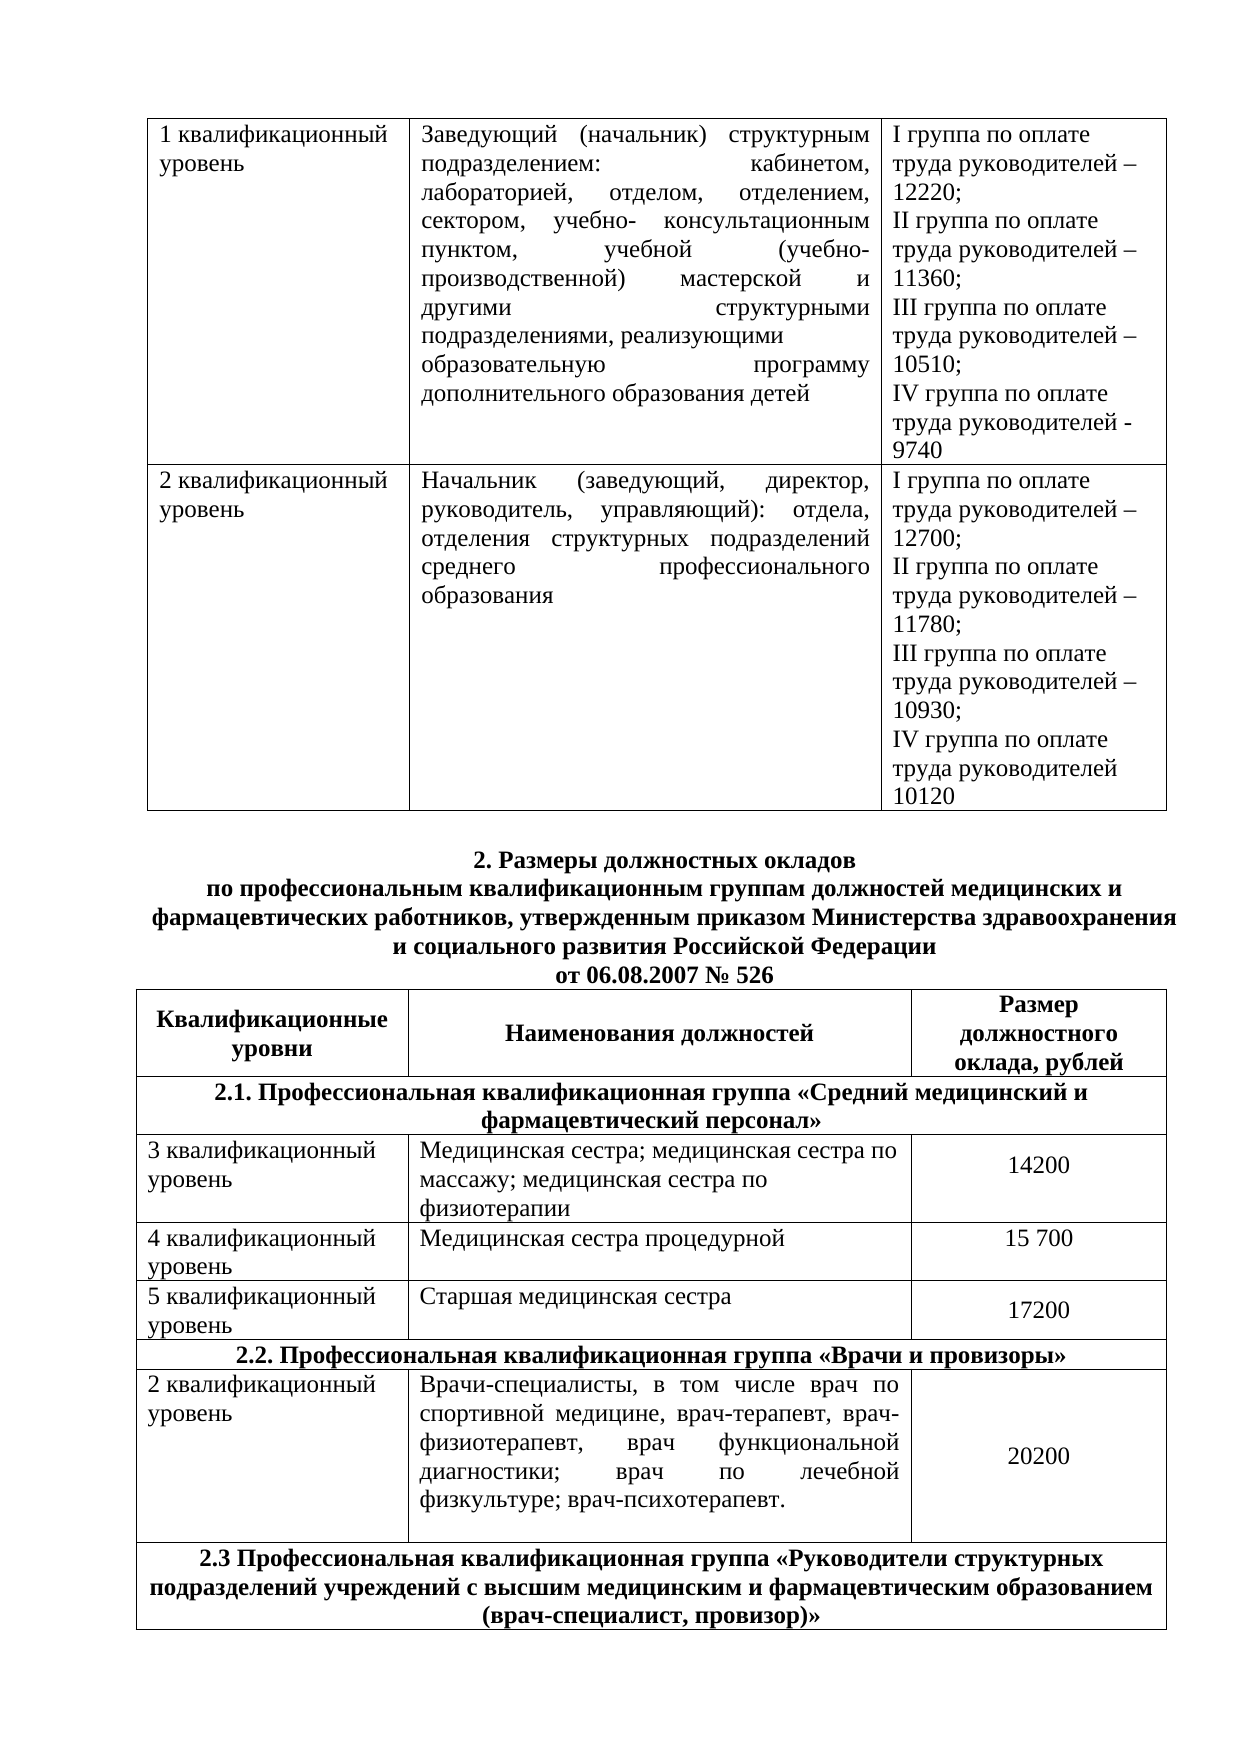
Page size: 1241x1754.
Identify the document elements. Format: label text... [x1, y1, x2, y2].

table_cell 14200 [912, 1135, 1166, 1222]
table_cell Медицинская сестра процедурной [409, 1223, 911, 1280]
table_cell 2.1. Профессиональная квалификационная группа «Средний медицинский и фармацевтический персонал» [137, 1077, 1166, 1134]
table_cell 3 квалификационный уровень [137, 1135, 408, 1222]
table_cell 20200 [912, 1370, 1166, 1542]
table_cell Медицинская сестра; медицинская сестра по массажу; медицинская сестра по физиотерапии [409, 1135, 911, 1222]
table_cell Заведующий (начальник) структурным подразделением: кабинетом, лабораторией, отделом, отделением, сектором, учебно- консультационным пунктом, учебной (учебно-производственной) мастерской и другими структурными подразделениями, реализующими образовательную программу дополнительного образования детей [410, 119, 881, 464]
text 2. Размеры должностных окладов [148, 845, 1181, 873]
table_cell I группа по оплате труда руководителей – 12700; II группа по оплате труда руководителей – 11780; III группа по оплате труда руководителей – 10930; IV группа по оплате труда руководителей 10120 [882, 465, 1166, 810]
table_cell 1 квалификационный уровень [148, 119, 409, 464]
table_header Квалификационные уровни [137, 990, 408, 1076]
table_cell 4 квалификационный уровень [137, 1223, 408, 1280]
table_cell 2 квалификационный уровень [137, 1370, 408, 1542]
table_cell 15 700 [912, 1223, 1166, 1280]
table_cell Старшая медицинская сестра [409, 1281, 911, 1339]
table_cell 2.2. Профессиональная квалификационная группа «Врачи и провизоры» [137, 1340, 1166, 1368]
table_cell 17200 [912, 1281, 1166, 1339]
table_header Наименования должностей [409, 990, 911, 1076]
text по профессиональным квалификационным группам должностей медицинских и фармацевтических работников, утвержденным приказом Министерства здравоохранения и социального развития Российской Федерации [148, 873, 1181, 960]
table_cell Врачи-специалисты, в том числе врач по спортивной медицине, врач-терапевт, врач-физиотерапевт, врач функциональной диагностики; врач по лечебной физкультуре; врач-психотерапевт. [409, 1370, 911, 1542]
table_cell Начальник (заведующий, директор, руководитель, управляющий): отдела, отделения структурных подразделений среднего профессионального образования [410, 465, 881, 810]
table_cell 5 квалификационный уровень [137, 1281, 408, 1339]
table_cell I группа по оплате труда руководителей – 12220; II группа по оплате труда руководителей – 11360; III группа по оплате труда руководителей – 10510; IV группа по оплате труда руководителей - 9740 [882, 119, 1166, 464]
table_header Размер должностного оклада, рублей [912, 990, 1166, 1076]
table_cell 2.3 Профессиональная квалификационная группа «Руководители структурных подразделений учреждений с высшим медицинским и фармацевтическим образованием (врач-специалист, провизор)» [137, 1543, 1166, 1629]
table_cell 2 квалификационный уровень [148, 465, 409, 810]
text от 06.08.2007 № 526 [148, 960, 1181, 988]
